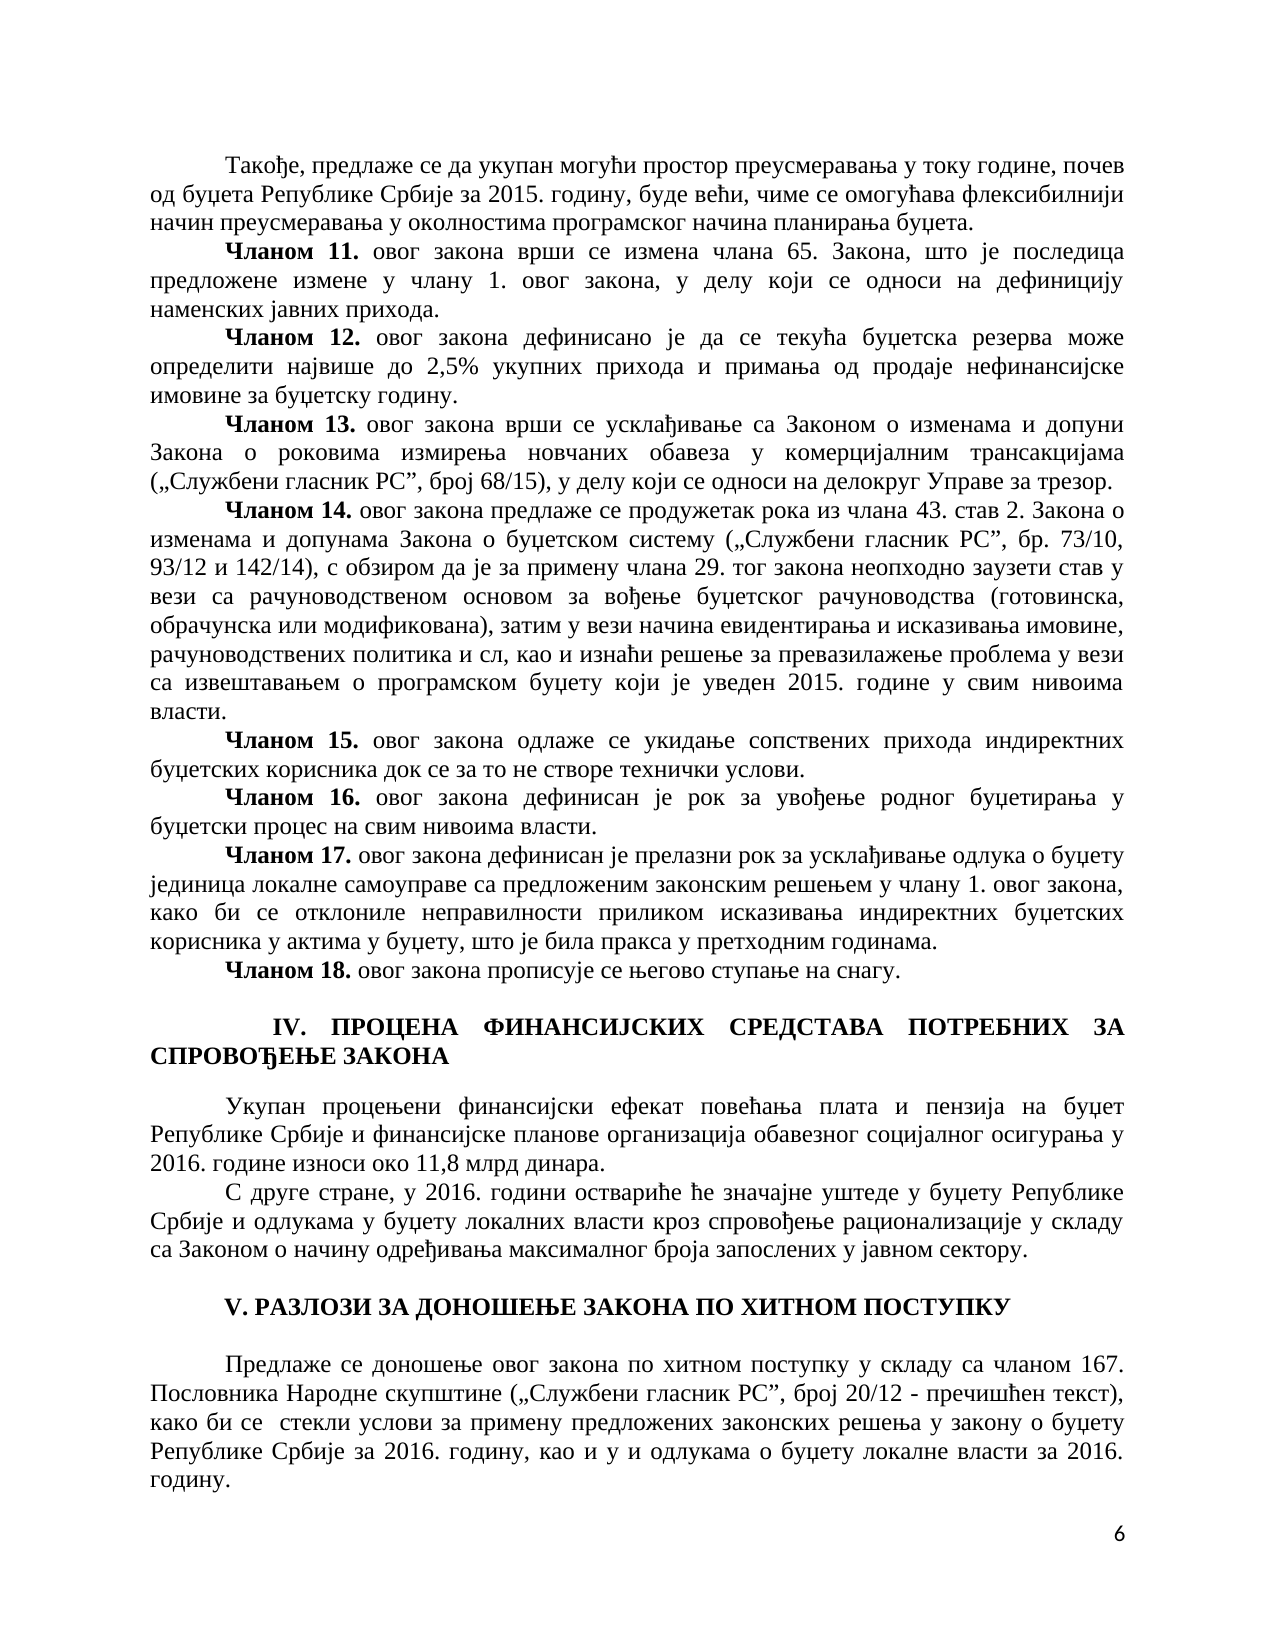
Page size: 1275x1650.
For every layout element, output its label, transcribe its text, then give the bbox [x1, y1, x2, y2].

text Чланом 13. овог закона врши се усклађивање са Законом о изменама и допуни Закона о роковима измирења новчаних обавеза у комерцијалним трансакцијама („Службени гласник РС”, број 68/15), у делу који се односи на делокруг Управе за трезор. [150, 409, 1125, 495]
text Чланом 14. овог закона предлаже се продужетак рока из члана 43. став 2. Закона о изменама и допунама Закона о буџетском систему („Службени гласник РС”, бр. 73/10, 93/12 и 142/14), с обзиром да је за примену члана 29. тог закона неопходно заузети став у вези са рачуноводственом основом за вођење буџетског рачуноводства (готовинска, обрачунска или модификована), затим у вези начина евидентирања и исказивања имовине, рачуноводствених политика и сл, као и изнаћи решење за превазилажење проблема у вези са извештавањем о програмском буџету који је уведен 2015. године у свим нивоима власти. [150, 495, 1125, 725]
text Чланом 18. овог закона прописује се његово ступање на снагу. [150, 955, 1125, 984]
text С друге стране, у 2016. години оствариће ће значајне уштеде у буџету Републике Србије и одлукама у буџету локалних власти кроз спровођење рационализације у складу са Законом о начину одређивања максималног броја запослених у јавном сектору. [150, 1177, 1125, 1263]
text Такође, предлаже се да укупан могући простор преусмеравања у току године, почев од буџета Републике Србије за 2015. годину, буде већи, чиме се омогућава флексибилнији начин преусмеравања у околностима програмског начина планирања буџета. [150, 150, 1125, 236]
text V. РАЗЛОЗИ ЗА ДОНОШЕЊЕ ЗАКОНА ПО ХИТНОМ ПОСТУПКУ [150, 1292, 1125, 1321]
text Предлаже се доношење овог закона по хитном поступку у складу са чланом 167. Пословника Народне скупштине („Службени гласник РС”, број 20/12 - пречишћен текст), како би се стекли услови за примену предложених законских решења у закону о буџету Републике Србије за 2016. годину, као и у и одлукама о буџету локалне власти за 2016. годину. [150, 1349, 1125, 1493]
text Чланом 17. овог закона дефинисан је прелазни рок за усклађивање одлука о буџету јединица локалне самоуправе са предложеним законским решењем у члану 1. овог закона, како би се отклониле неправилности приликом исказивања индиректних буџетских корисника у актима у буџету, што је била пракса у претходним годинама. [150, 840, 1125, 955]
text Чланом 11. овог закона врши се измена члана 65. Закона, што је последица предложене измене у члану 1. овог закона, у делу који се односи на дефиницију наменских јавних прихода. [150, 236, 1125, 322]
text IV. ПРОЦЕНА ФИНАНСИЈСКИХ СРЕДСТАВА ПОТРЕБНИХ ЗА СПРОВОЂЕЊЕ ЗАКОНА [150, 1012, 1125, 1070]
text Укупан процењени финансијски ефекат повећања плата и пензија на буџет Републике Србије и финансијске планове организација обавезног социјалног осигурања у 2016. године износи око 11,8 млрд динара. [150, 1091, 1125, 1177]
text Чланом 12. овог закона дефинисано је да се текућа буџетска резерва може определити највише до 2,5% укупних прихода и примања од продаје нефинансијске имовине за буџетску годину. [150, 322, 1125, 409]
text Чланом 16. овог закона дефинисан је рок за увођење родног буџетирања у буџетски процес на свим нивоима власти. [150, 782, 1125, 840]
text Чланом 15. овог закона одлаже се укидање сопствених прихода индиректних буџетских корисника док се за то не створе технички услови. [150, 725, 1125, 782]
